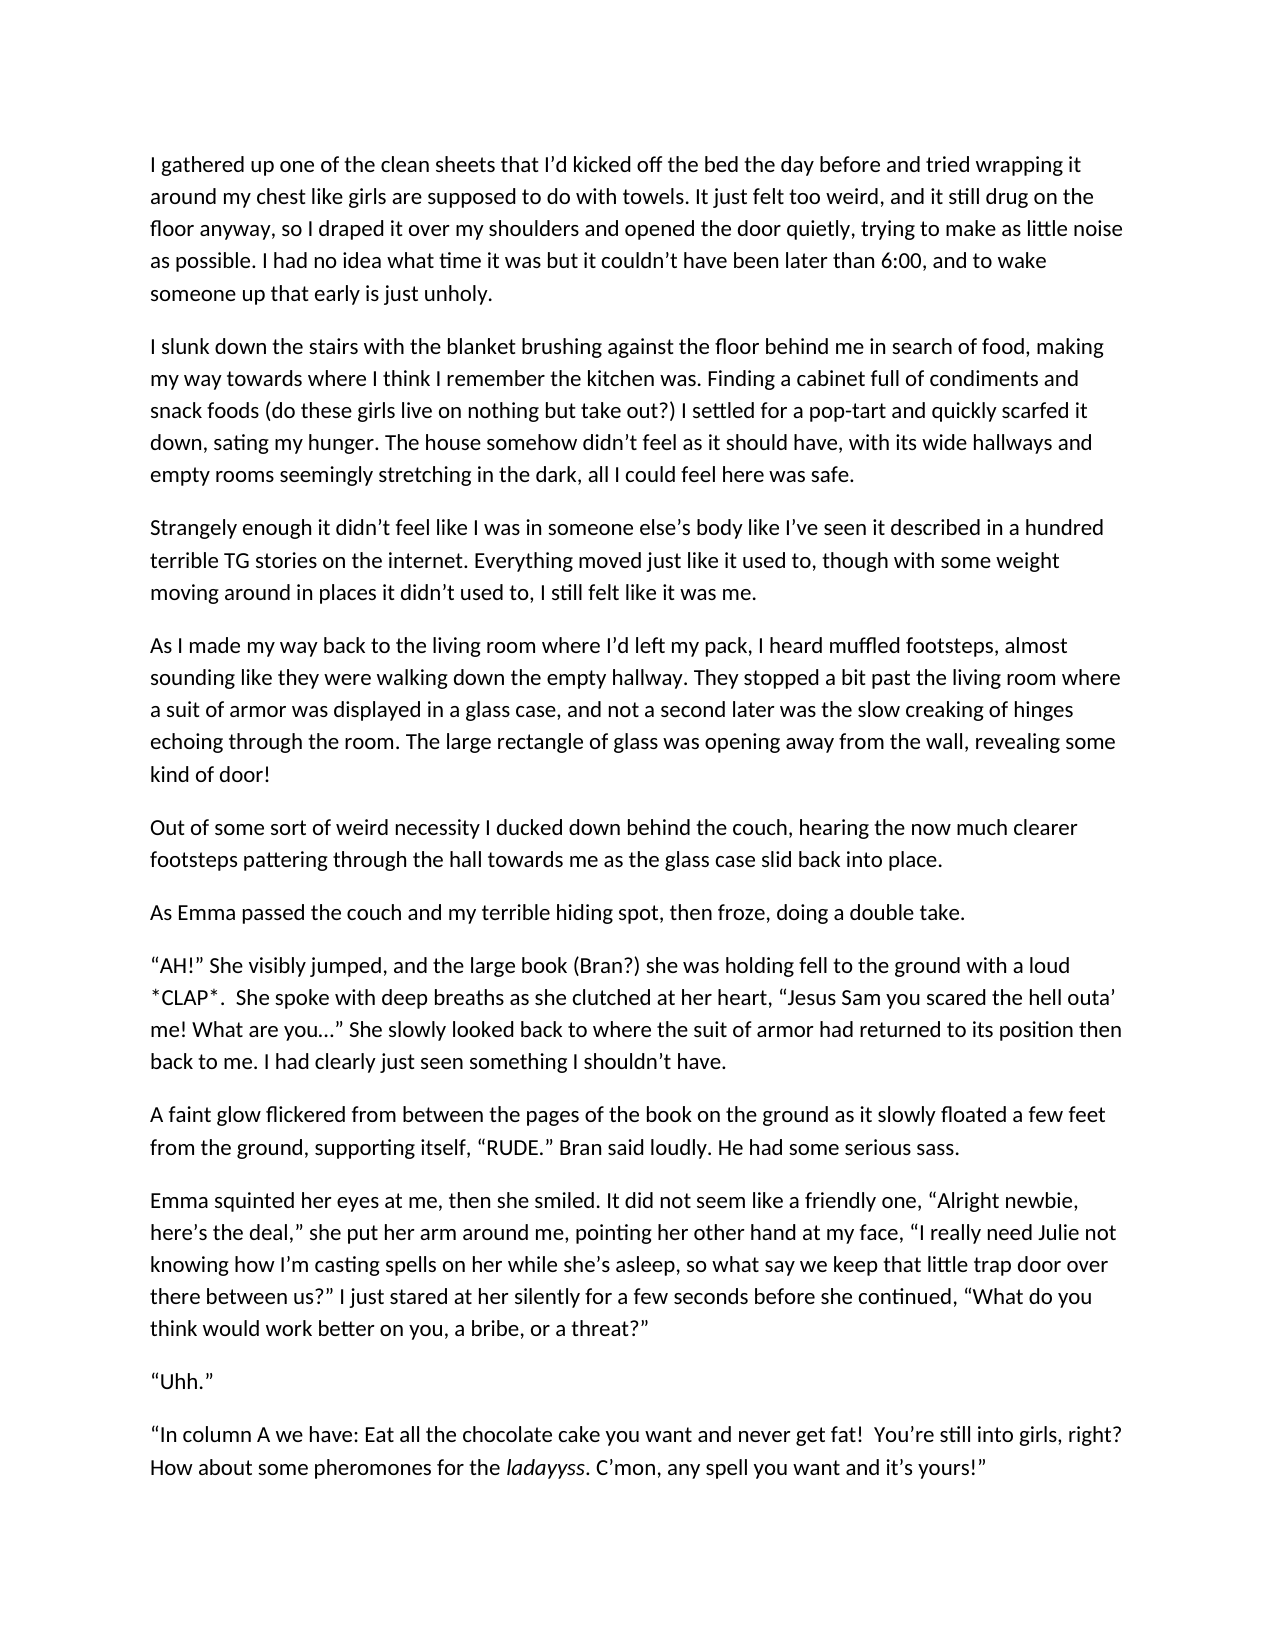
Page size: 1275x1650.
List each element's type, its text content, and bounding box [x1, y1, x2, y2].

text Emma squinted her eyes at me, then she smiled. It did not seem like a friendly one, “Alright newbie, here’s the deal,” she put her arm around me, pointing her other hand at my face, “I really need Julie not knowing how I’m casting spells on her while she’s asleep, so what say we keep that little trap door over there between us?” I just stared at her silently for a few seconds before she continued, “What do you think would work better on you, a bribe, or a threat?” [150, 1186, 1125, 1342]
text I slunk down the stairs with the blanket brushing against the floor behind me in search of food, making my way towards where I think I remember the kitchen was. Finding a cabinet full of condiments and snack foods (do these girls live on nothing but take out?) I settled for a pop-tart and quickly scarfed it down, sating my hunger. The house somehow didn’t feel as it should have, with its wide hallways and empty rooms seemingly stretching in the dark, all I could feel here was safe. [150, 332, 1125, 488]
text “Uhh.” [150, 1367, 1125, 1396]
text As Emma passed the couch and my terrible hiding spot, then froze, doing a double take. [150, 898, 1125, 926]
text A faint glow flickered from between the pages of the book on the ground as it slowly floated a few feet from the ground, supporting itself, “RUDE.” Bran said loudly. He had some serious sass. [150, 1101, 1125, 1161]
text “AH!” She visibly jumped, and the large book (Bran?) she was holding fell to the ground with a loud *CLAP*. She spoke with deep breaths as she clutched at her heart, “Jesus Sam you scared the hell outa’ me! What are you…” She slowly looked back to where the suit of armor had returned to its position then back to me. I had clearly just seen something I shouldn’t have. [150, 951, 1125, 1076]
text Out of some sort of weird necessity I ducked down behind the couch, hearing the now much clearer footsteps pattering through the hall towards me as the glass case slid back into place. [150, 813, 1125, 873]
text As I made my way back to the living room where I’d left my pack, I heard muffled footsteps, almost sounding like they were walking down the empty hallway. They stopped a bit past the living room where a suit of armor was displayed in a glass case, and not a second later was the slow creaking of hinges echoing through the room. The large rectangle of glass was opening away from the wall, revealing some kind of door! [150, 631, 1125, 788]
text I gathered up one of the clean sheets that I’d kicked off the bed the day before and tried wrapping it around my chest like girls are supposed to do with towels. It just felt too weird, and it still drug on the floor anyway, so I draped it over my shoulders and opened the door quietly, trying to make as little noise as possible. I had no idea what time it was but it couldn’t have been later than 6:00, and to wake someone up that early is just unholy. [150, 150, 1125, 307]
text “In column A we have: Eat all the chocolate cake you want and never get fat! You’re still into girls, right? How about some pheromones for the ladayyss. C’mon, any spell you want and it’s yours!” [150, 1421, 1125, 1481]
text Strangely enough it didn’t feel like I was in someone else’s body like I’ve seen it described in a hundred terrible TG stories on the internet. Everything moved just like it used to, though with some weight moving around in places it didn’t used to, I still felt like it was me. [150, 513, 1125, 606]
